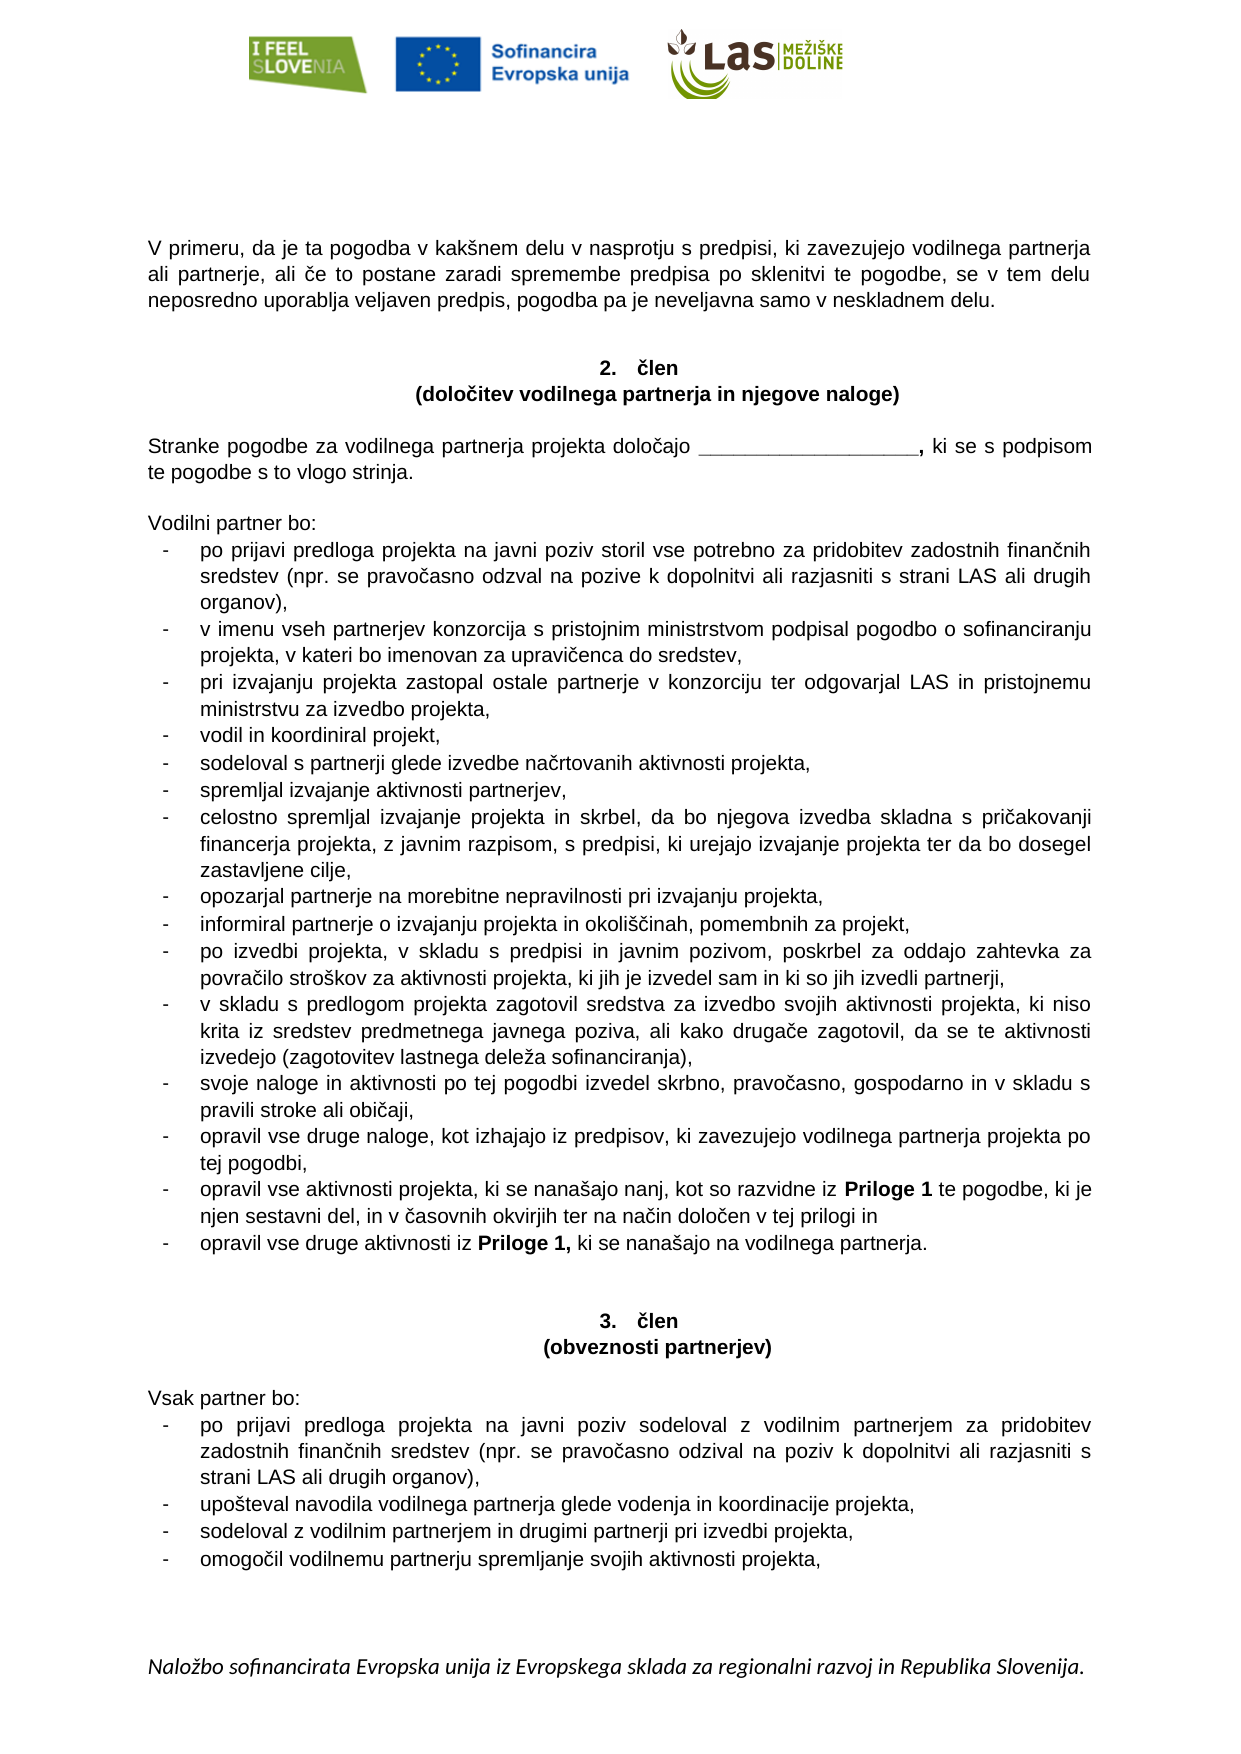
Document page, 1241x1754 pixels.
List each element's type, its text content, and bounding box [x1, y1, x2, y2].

text Vodilni partner bo: [148, 511, 1093, 535]
list upošteval navodila vodilnega partnerja glede vodenja in koordinacije projekta, [162, 1491, 1093, 1516]
list vodil in koordiniral projekt, [162, 722, 1093, 748]
list po izvedbi projekta, v skladu s predpisi in javnim pozivom, poskrbel za oddajo zahtevka za povračilo stroškov za aktivnosti projekta, ki jih je izvedel sam in ki so jih izvedli partnerji, [162, 938, 1093, 989]
list člen [185, 1309, 1093, 1333]
picture [667, 29, 843, 99]
list spremljal izvajanje aktivnosti partnerjev, [162, 777, 1093, 802]
list pri izvajanju projekta zastopal ostale partnerje v konzorciju ter odgovarjal LAS in pristojnemu ministrstvu za izvedbo projekta, [162, 669, 1093, 720]
list v skladu s predlogom projekta zagotovil sredstva za izvedbo svojih aktivnosti projekta, ki niso krita iz sredstev predmetnega javnega poziva, ali kako drugače zagotovil, da se te aktivnosti izvedejo (zagotovitev lastnega deleža sofinanciranja), [162, 991, 1093, 1068]
list opozarjal partnerje na morebitne nepravilnosti pri izvajanju projekta, [162, 883, 1093, 909]
list (obveznosti partnerjev) [223, 1334, 1093, 1358]
list opravil vse druge naloge, kot izhajajo iz predpisov, ki zavezujejo vodilnega partnerja projekta po tej pogodbi, [162, 1123, 1093, 1175]
picture [247, 23, 632, 136]
text Stranke pogodbe za vodilnega partnerja projekta določajo ___________________, ki se s podpisom te pogodbe s to vlogo strinja. [148, 434, 1093, 483]
list opravil vse druge aktivnosti iz Priloge 1, ki se nanašajo na vodilnega partnerja. [162, 1230, 1093, 1255]
list po prijavi predloga projekta na javni poziv storil vse potrebno za pridobitev zadostnih finančnih sredstev (npr. se pravočasno odzval na pozive k dopolnitvi ali razjasniti s strani LAS ali drugih organov), [162, 537, 1093, 614]
list sodeloval s partnerji glede izvedbe načrtovanih aktivnosti projekta, [162, 750, 1093, 775]
list omogočil vodilnemu partnerju spremljanje svojih aktivnosti projekta, [162, 1546, 1093, 1571]
list opravil vse aktivnosti projekta, ki se nanašajo nanj, kot so razvidne iz Priloge 1 te pogodbe, ki je njen sestavni del, in v časovnih okvirjih ter na način določen v tej prilogi in [162, 1177, 1093, 1228]
list člen [185, 356, 1093, 380]
list (določitev vodilnega partnerja in njegove naloge) [223, 382, 1093, 406]
list svoje naloge in aktivnosti po tej pogodbi izvedel skrbno, pravočasno, gospodarno in v skladu s pravili stroke ali običaji, [162, 1070, 1093, 1122]
text Vsak partner bo: [148, 1386, 1093, 1410]
list informiral partnerje o izvajanju projekta in okoliščinah, pomembnih za projekt, [162, 911, 1093, 936]
list celostno spremljal izvajanje projekta in skrbel, da bo njegova izvedba skladna s pričakovanji financerja projekta, z javnim razpisom, s predpisi, ki urejajo izvajanje projekta ter da bo dosegel zastavljene cilje, [162, 804, 1093, 882]
text V primeru, da je ta pogodba v kakšnem delu v nasprotju s predpisi, ki zavezujejo vodilnega partnerja ali partnerje, ali če to postane zaradi spremembe predpisa po sklenitvi te pogodbe, se v tem delu neposredno uporablja veljaven predpis, pogodba pa je neveljavna samo v neskladnem delu. [148, 236, 1093, 312]
list po prijavi predloga projekta na javni poziv sodeloval z vodilnim partnerjem za pridobitev zadostnih finančnih sredstev (npr. se pravočasno odzival na poziv k dopolnitvi ali razjasniti s strani LAS ali drugih organov), [162, 1412, 1093, 1489]
list sodeloval z vodilnim partnerjem in drugimi partnerji pri izvedbi projekta, [162, 1518, 1093, 1544]
list v imenu vseh partnerjev konzorcija s pristojnim ministrstvom podpisal pogodbo o sofinanciranju projekta, v kateri bo imenovan za upravičenca do sredstev, [162, 616, 1093, 667]
